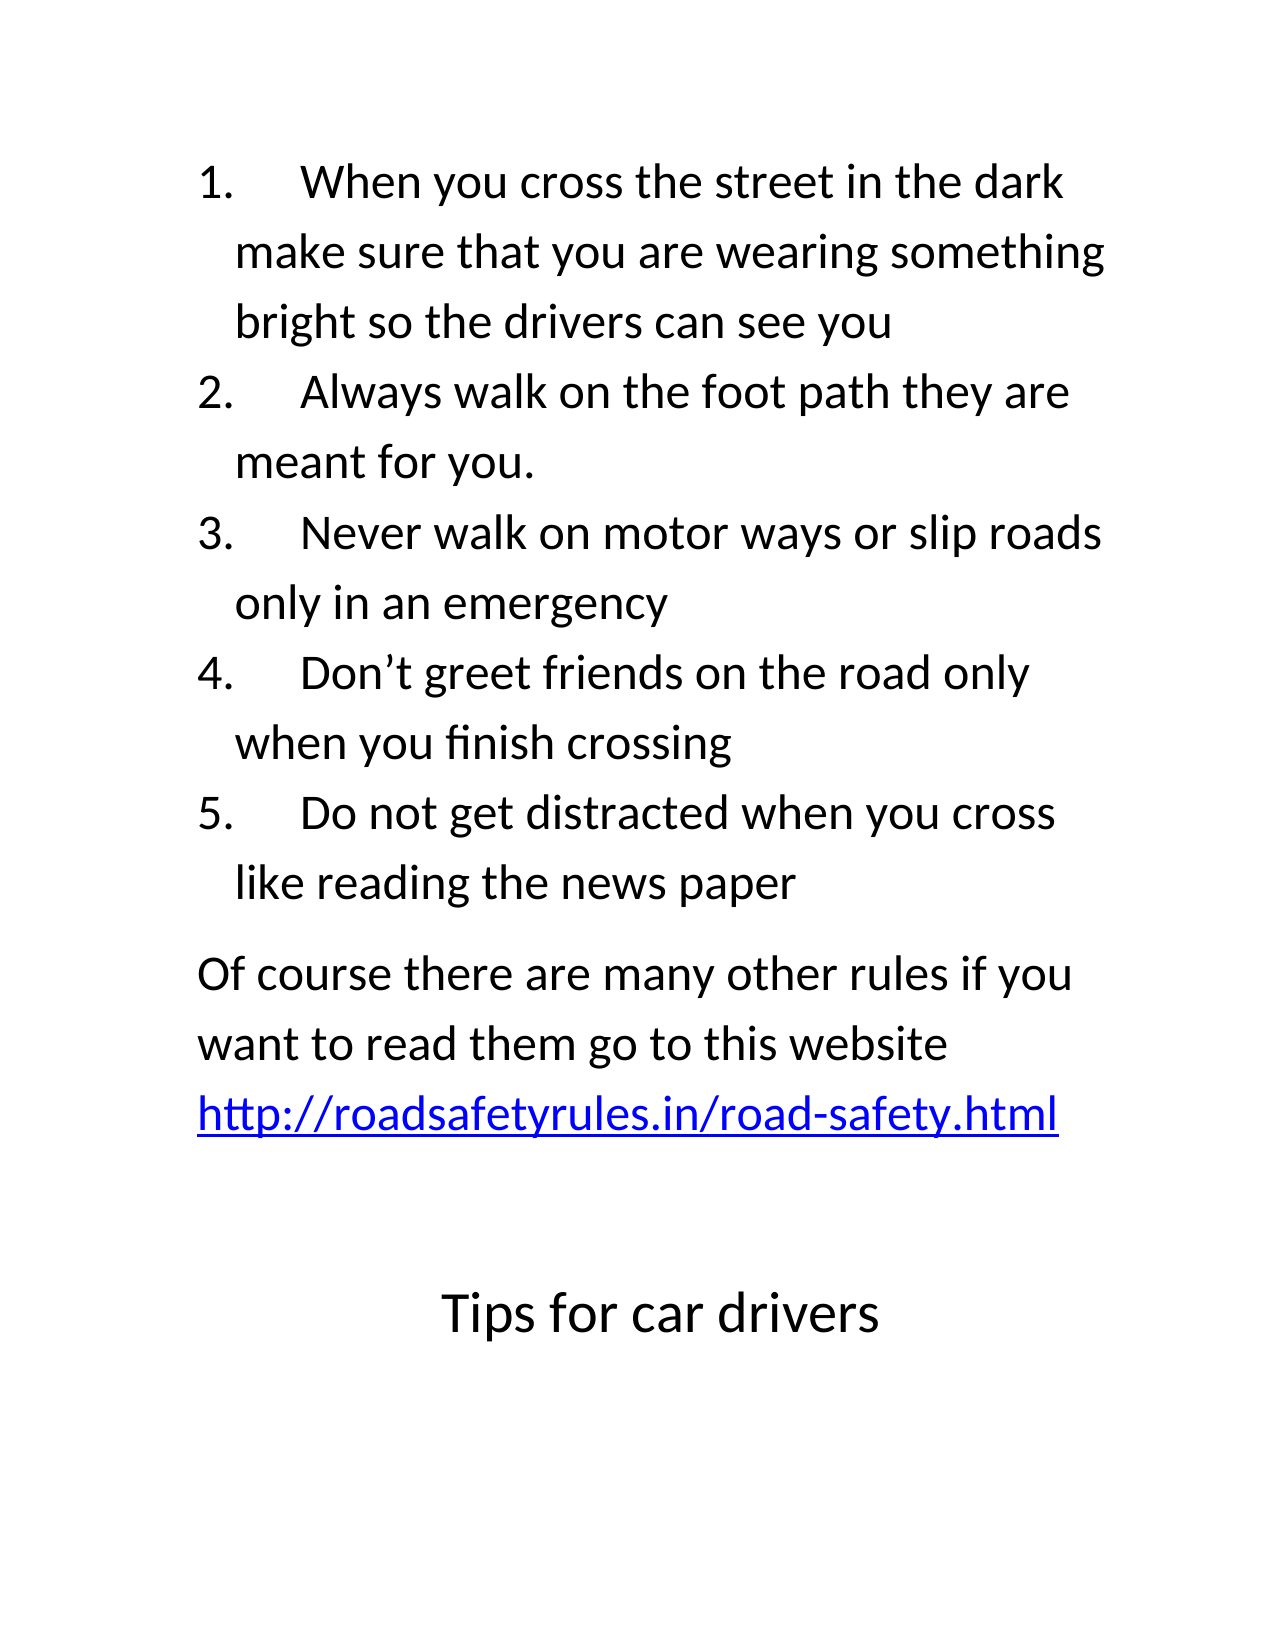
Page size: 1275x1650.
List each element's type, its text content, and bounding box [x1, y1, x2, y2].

text Of course there are many other rules if you want to read them go to this website http://roadsafetyrules.in/road-safety.html [197, 942, 1125, 1143]
list Never walk on motor ways or slip roads only in an emergency [197, 501, 1125, 632]
list Do not get distracted when you cross like reading the news paper [197, 781, 1125, 912]
list Always walk on the foot path they are meant for you. [197, 360, 1125, 491]
list Don’t greet friends on the road only when you finish crossing [197, 641, 1125, 772]
text Tips for car drivers [197, 1276, 1125, 1347]
list When you cross the street in the dark make sure that you are wearing something bright so the drivers can see you [197, 150, 1125, 351]
